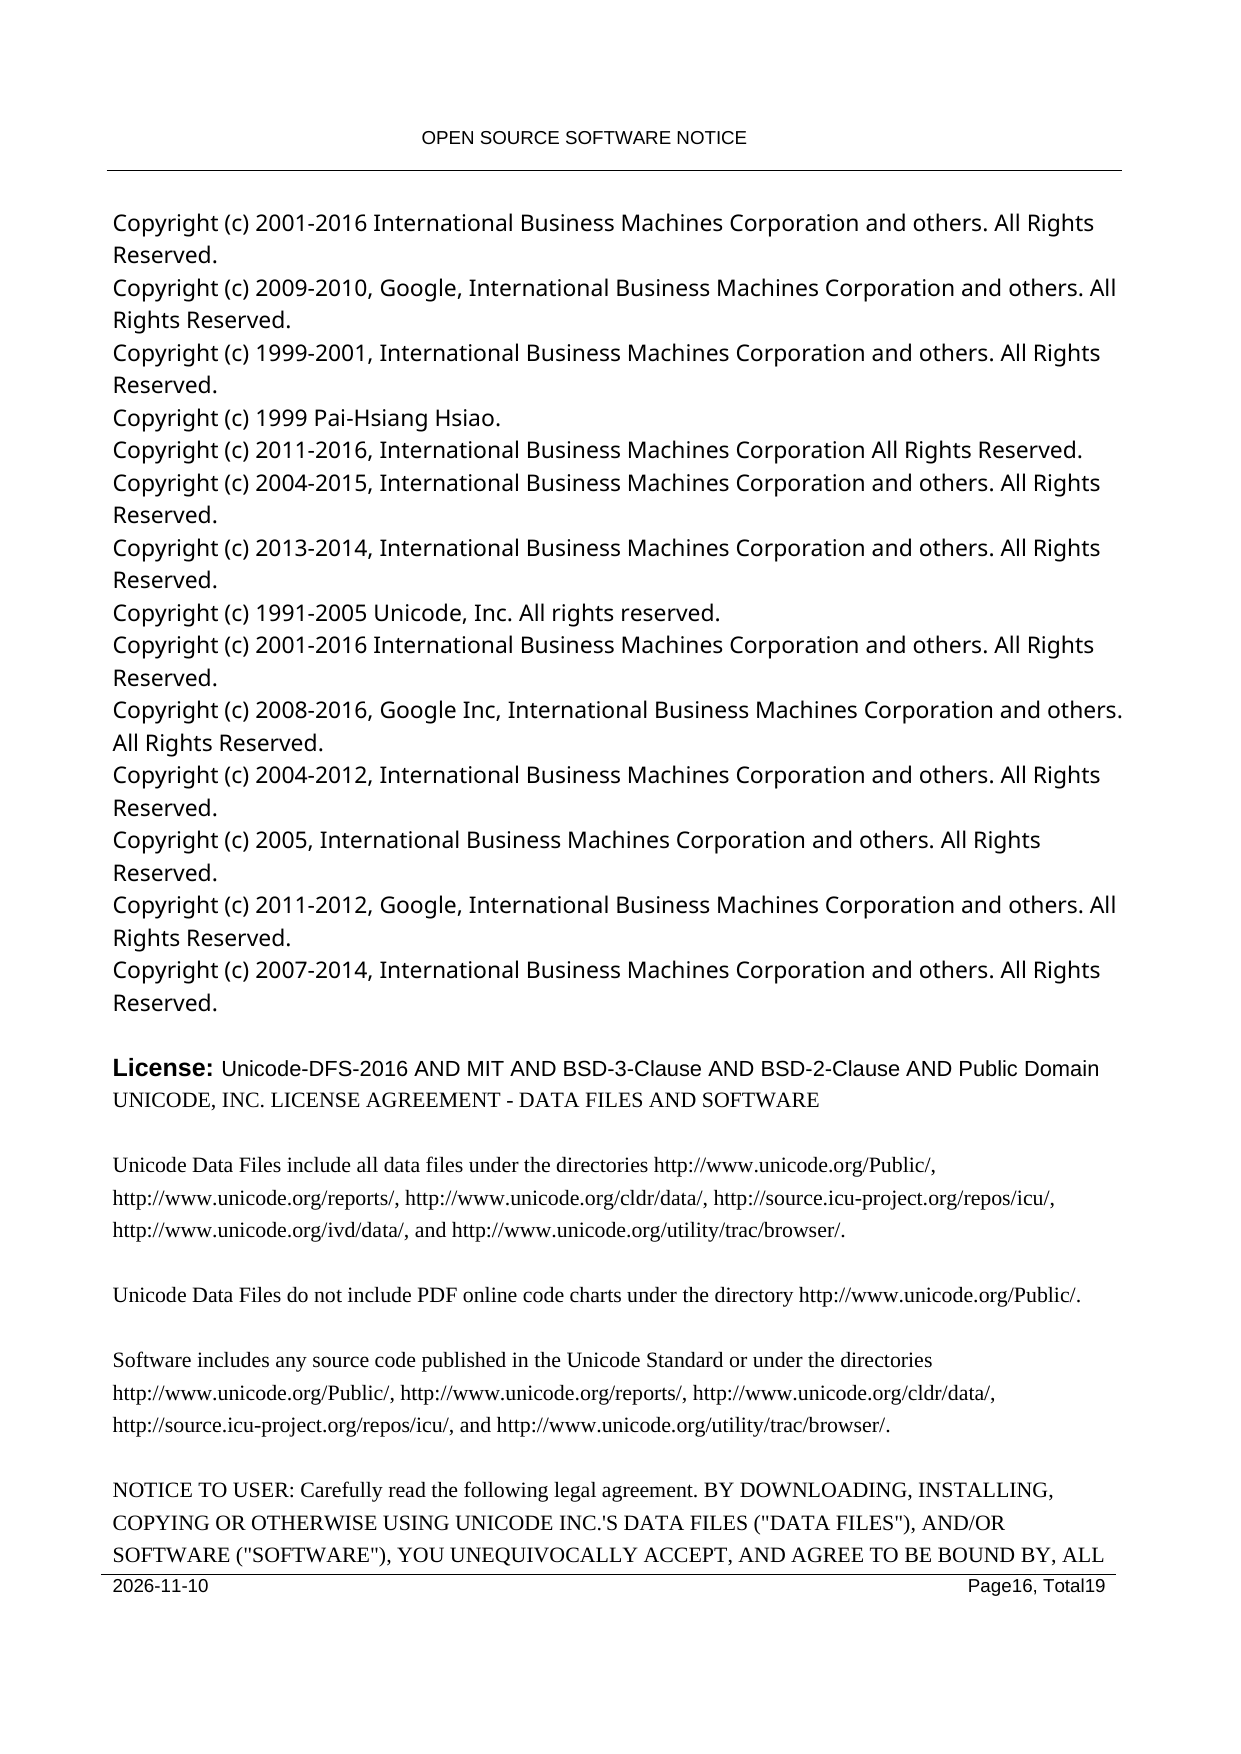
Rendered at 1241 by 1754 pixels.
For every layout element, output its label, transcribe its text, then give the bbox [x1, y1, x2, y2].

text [112, 206, 1128, 1051]
text License: Unicode-DFS-2016 AND MIT AND BSD-3-Clause AND BSD-2-Clause AND Public Domain [112, 1051, 1128, 1084]
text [112, 1084, 1128, 1571]
